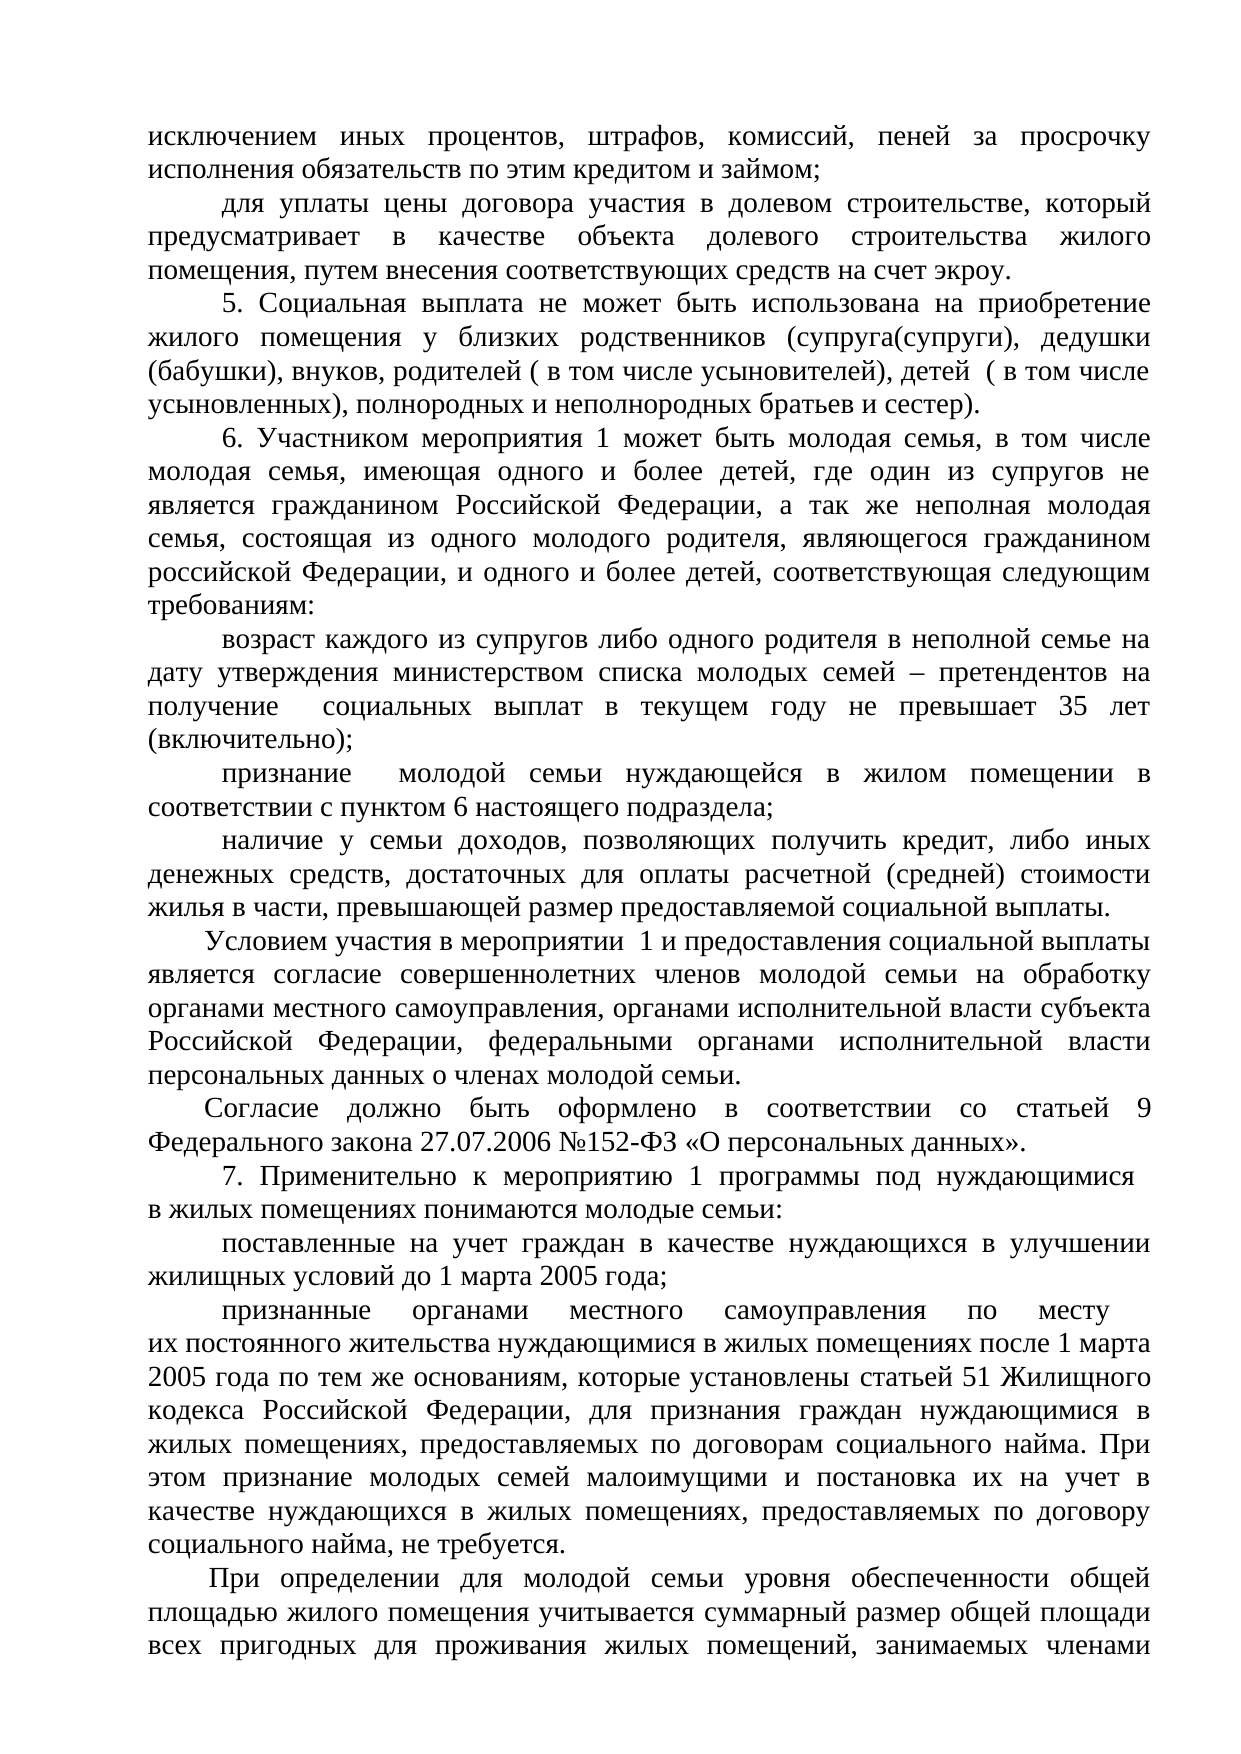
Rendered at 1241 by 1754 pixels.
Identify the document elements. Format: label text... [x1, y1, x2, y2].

text Согласие должно быть оформлено в соответствии со статьей 9 Федерального закона 27.07.2006 №152-ФЗ «О персональных данных». [148, 1091, 1152, 1158]
text 6. Участником мероприятия 1 может быть молодая семья, в том числе молодая семья, имеющая одного и более детей, где один из супругов не является гражданином Российской Федерации, а так же неполная молодая семья, состоящая из одного молодого родителя, являющегося гражданином российской Федерации, и одного и более детей, соответствующая следующим требованиям: [148, 420, 1152, 621]
text Условием участия в мероприятии 1 и предоставления социальной выплаты является согласие совершеннолетних членов молодой семьи на обработку органами местного самоуправления, органами исполнительной власти субъекта Российской Федерации, федеральными органами исполнительной власти персональных данных о членах молодой семьи. [148, 923, 1152, 1091]
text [148, 1560, 1152, 1661]
text 5. Социальная выплата не может быть использована на приобретение жилого помещения у близких родственников (супруга(супруги), дедушки (бабушки), внуков, родителей ( в том числе усыновителей), детей ( в том числе усыновленных), полнородных и неполнородных братьев и сестер). [148, 286, 1152, 420]
text признанные органами местного самоуправления по месту их постоянного жительства нуждающимися в жилых помещениях после 1 марта 2005 года по тем же основаниям, которые установлены статьей 51 Жилищного кодекса Российской Федерации, для признания граждан нуждающимися в жилых помещениях, предоставляемых по договорам социального найма. При этом признание молодых семей малоимущими и постановка их на учет в качестве нуждающихся в жилых помещениях, предоставляемых по договору социального найма, не требуется. [148, 1292, 1152, 1560]
text для уплаты цены договора участия в долевом строительстве, который предусматривает в качестве объекта долевого строительства жилого помещения, путем внесения соответствующих средств на счет экроу. [148, 185, 1152, 286]
text возраст каждого из супругов либо одного родителя в неполной семье на дату утверждения министерством списка молодых семей – претендентов на получение социальных выплат в текущем году не превышает 35 лет (включительно); [148, 621, 1152, 755]
text 7. Применительно к мероприятию 1 программы под нуждающимися в жилых помещениях понимаются молодые семьи: [148, 1158, 1152, 1225]
text наличие у семьи доходов, позволяющих получить кредит, либо иных денежных средств, достаточных для оплаты расчетной (средней) стоимости жилья в части, превышающей размер предоставляемой социальной выплаты. [148, 822, 1152, 923]
text поставленные на учет граждан в качестве нуждающихся в улучшении жилищных условий до 1 марта 2005 года; [148, 1225, 1152, 1292]
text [148, 118, 1152, 185]
text признание молодой семьи нуждающейся в жилом помещении в соответствии с пунктом 6 настоящего подраздела; [148, 755, 1152, 822]
